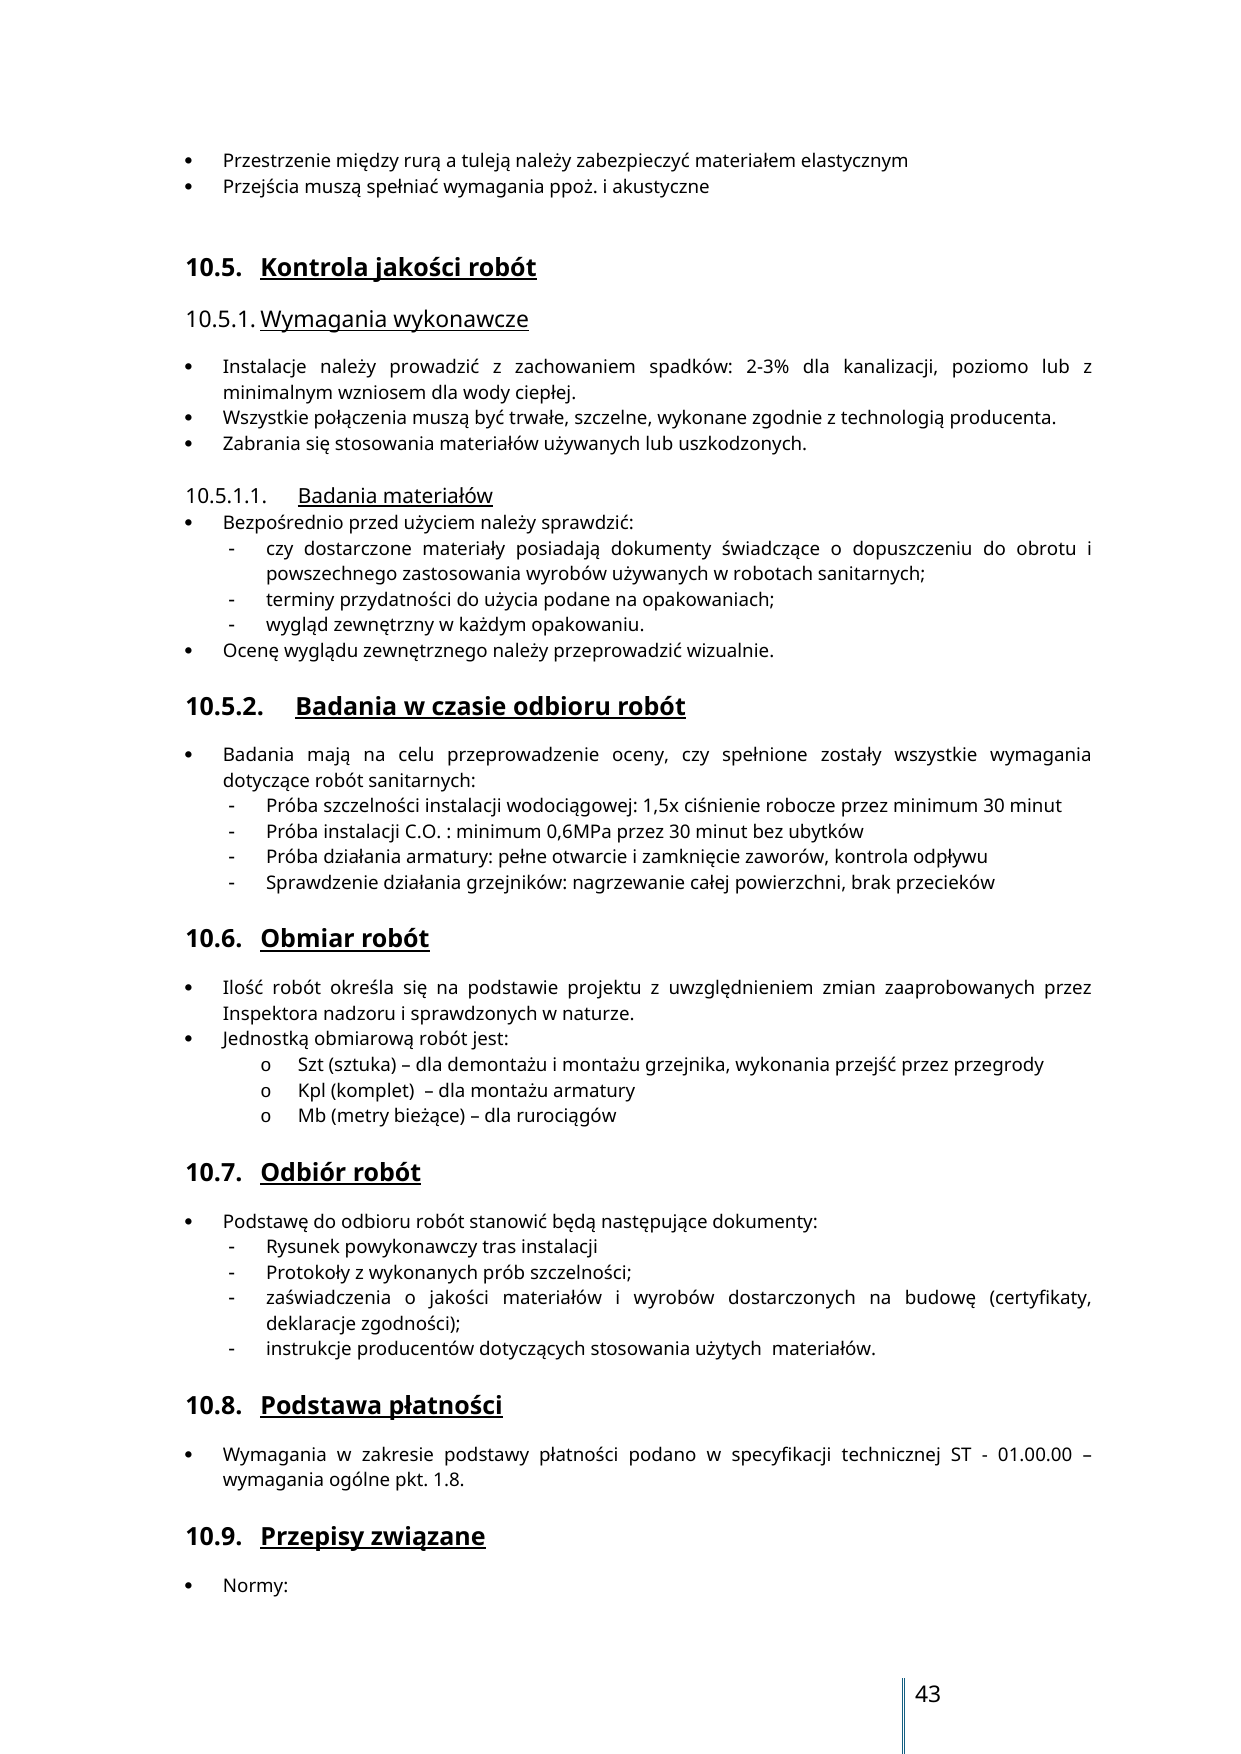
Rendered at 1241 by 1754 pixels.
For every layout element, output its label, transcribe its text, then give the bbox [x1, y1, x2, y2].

list Próba instalacji C.O. : minimum 0,6MPa przez 30 minut bez ubytków [228, 818, 1093, 844]
list Próba działania armatury: pełne otwarcie i zamknięcie zaworów, kontrola odpływu [228, 844, 1093, 869]
list terminy przydatności do użycia podane na opakowaniach; [228, 586, 1093, 612]
list Badania materiałów [185, 481, 1093, 509]
list instrukcje producentów dotyczących stosowania użytych materiałów. [228, 1336, 1093, 1361]
list Rysunek powykonawczy tras instalacji [228, 1234, 1093, 1259]
list Podstawa płatności [185, 1388, 1093, 1422]
list Wszystkie połączenia muszą być trwałe, szczelne, wykonane zgodnie z technologią producenta. [185, 404, 1093, 430]
list Protokoły z wykonanych prób szczelności; [228, 1259, 1093, 1285]
list Jednostką obmiarową robót jest: [185, 1026, 1093, 1051]
list Badania mają na celu przeprowadzenie oceny, czy spełnione zostały wszystkie wymagania dotyczące robót sanitarnych: [185, 742, 1093, 793]
list Wymagania wykonawcze [185, 303, 1093, 334]
list Przepisy związane [185, 1518, 1093, 1552]
list Przestrzenie między rurą a tuleją należy zabezpieczyć materiałem elastycznym [185, 148, 1093, 173]
list Instalacje należy prowadzić z zachowaniem spadków: 2-3% dla kanalizacji, poziomo lub z minimalnym wzniosem dla wody ciepłej. [185, 353, 1093, 404]
list wygląd zewnętrzny w każdym opakowaniu. [228, 612, 1093, 637]
list Ilość robót określa się na podstawie projektu z uwzględnieniem zmian zaaprobowanych przez Inspektora nadzoru i sprawdzonych w naturze. [185, 974, 1093, 1026]
list Kontrola jakości robót [185, 250, 1093, 284]
list Próba szczelności instalacji wodociągowej: 1,5x ciśnienie robocze przez minimum 30 minut [228, 793, 1093, 818]
list Przejścia muszą spełniać wymagania ppoż. i akustyczne [185, 173, 1093, 199]
list Mb (metry bieżące) – dla rurociągów [260, 1103, 1093, 1128]
list Badania w czasie odbioru robót [185, 688, 1093, 722]
list Szt (sztuka) – dla demontażu i montażu grzejnika, wykonania przejść przez przegrody [260, 1051, 1093, 1077]
list Obmiar robót [185, 921, 1093, 955]
list Normy: [185, 1572, 1093, 1597]
list Podstawę do odbioru robót stanowić będą następujące dokumenty: [185, 1208, 1093, 1234]
list czy dostarczone materiały posiadają dokumenty świadczące o dopuszczeniu do obrotu i powszechnego zastosowania wyrobów używanych w robotach sanitarnych; [228, 535, 1093, 586]
list zaświadczenia o jakości materiałów i wyrobów dostarczonych na budowę (certyfikaty, deklaracje zgodności); [228, 1285, 1093, 1336]
list Bezpośrednio przed użyciem należy sprawdzić: [185, 509, 1093, 535]
list Ocenę wyglądu zewnętrznego należy przeprowadzić wizualnie. [185, 637, 1093, 663]
list Zabrania się stosowania materiałów używanych lub uszkodzonych. [185, 430, 1093, 456]
list Odbiór robót [185, 1155, 1093, 1189]
list Kpl (komplet) – dla montażu armatury [260, 1077, 1093, 1103]
list Sprawdzenie działania grzejników: nagrzewanie całej powierzchni, brak przecieków [228, 869, 1093, 895]
list Wymagania w zakresie podstawy płatności podano w specyfikacji technicznej ST - 01.00.00 – wymagania ogólne pkt. 1.8. [185, 1441, 1093, 1492]
